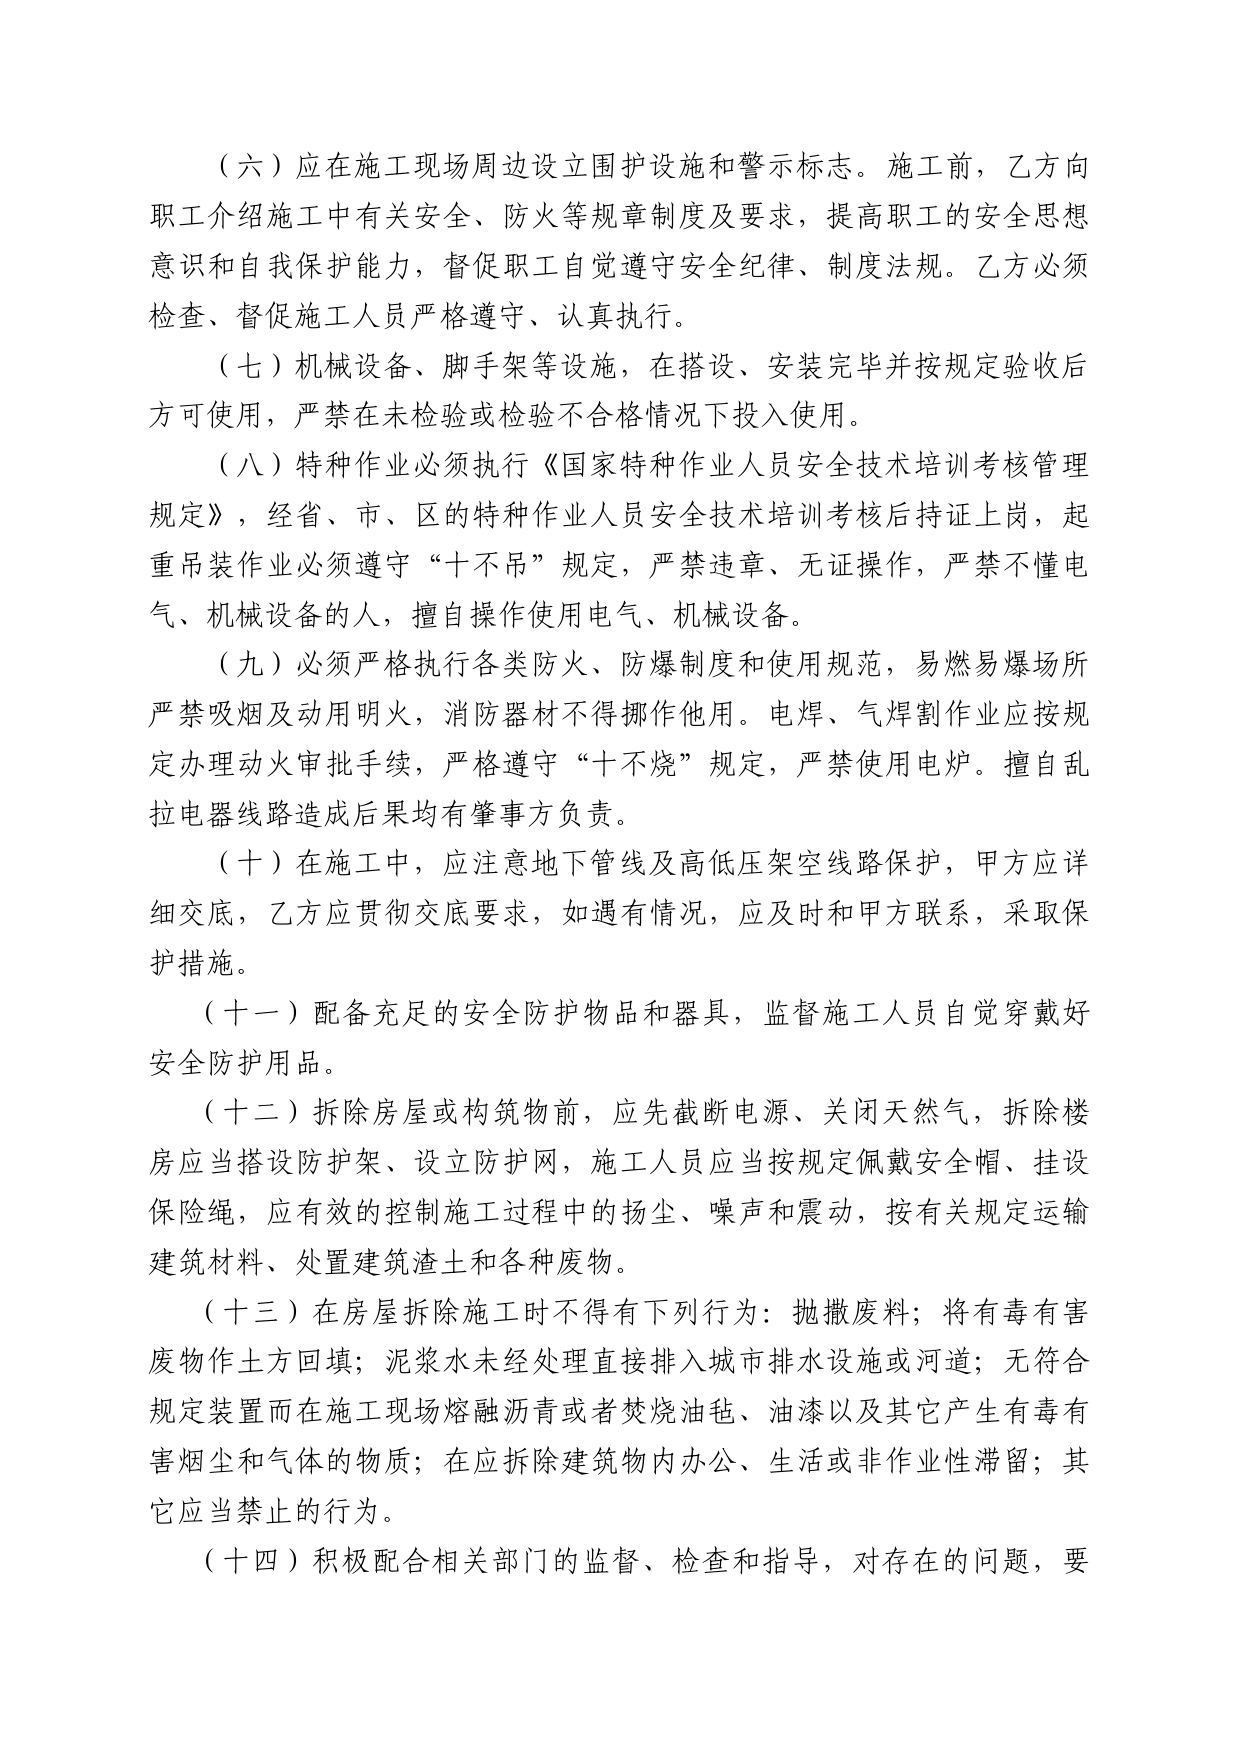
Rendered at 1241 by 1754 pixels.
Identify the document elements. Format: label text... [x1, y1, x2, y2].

text （十三）在房屋拆除施工时不得有下列行为：抛撒废料；将有毒有害废物作土方回填；泥浆水未经处理直接排入城市排水设施或河道；无符合规定装置而在施工现场熔融沥青或者焚烧油毡、油漆以及其它产生有毒有害烟尘和气体的物质；在应拆除建筑物内办公、生活或非作业性滞留；其它应当禁止的行为。 [148, 1293, 1093, 1525]
text （八）特种作业必须执行《国家特种作业人员安全技术培训考核管理规定》，经省、市、区的特种作业人员安全技术培训考核后持证上岗，起重吊装作业必须遵守“十不吊”规定，严禁违章、无证操作，严禁不懂电气、机械设备的人，擅自操作使用电气、机械设备。 [148, 446, 1093, 629]
text （七）机械设备、脚手架等设施，在搭设、安装完毕并按规定验收后方可使用，严禁在未检验或检验不合格情况下投入使用。 [148, 347, 1093, 430]
text （九）必须严格执行各类防火、防爆制度和使用规范，易燃易爆场所严禁吸烟及动用明火，消防器材不得挪作他用。电焊、气焊割作业应按规定办理动火审批手续，严格遵守“十不烧”规定，严禁使用电炉。擅自乱拉电器线路造成后果均有肇事方负责。 [148, 646, 1093, 828]
text （十二）拆除房屋或构筑物前，应先截断电源、关闭天然气，拆除楼房应当搭设防护架、设立防护网，施工人员应当按规定佩戴安全帽、挂设保险绳，应有效的控制施工过程中的扬尘、噪声和震动，按有关规定运输建筑材料、处置建筑渣土和各种废物。 [148, 1094, 1093, 1276]
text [148, 1542, 1093, 1575]
text （十）在施工中，应注意地下管线及高低压架空线路保护，甲方应详细交底，乙方应贯彻交底要求，如遇有情况，应及时和甲方联系，采取保护措施。 [148, 845, 1093, 977]
text （六）应在施工现场周边设立围护设施和警示标志。施工前，乙方向职工介绍施工中有关安全、防火等规章制度及要求，提高职工的安全思想意识和自我保护能力，督促职工自觉遵守安全纪律、制度法规。乙方必须检查、督促施工人员严格遵守、认真执行。 [148, 148, 1093, 330]
text （十一）配备充足的安全防护物品和器具，监督施工人员自觉穿戴好安全防护用品。 [148, 994, 1093, 1077]
